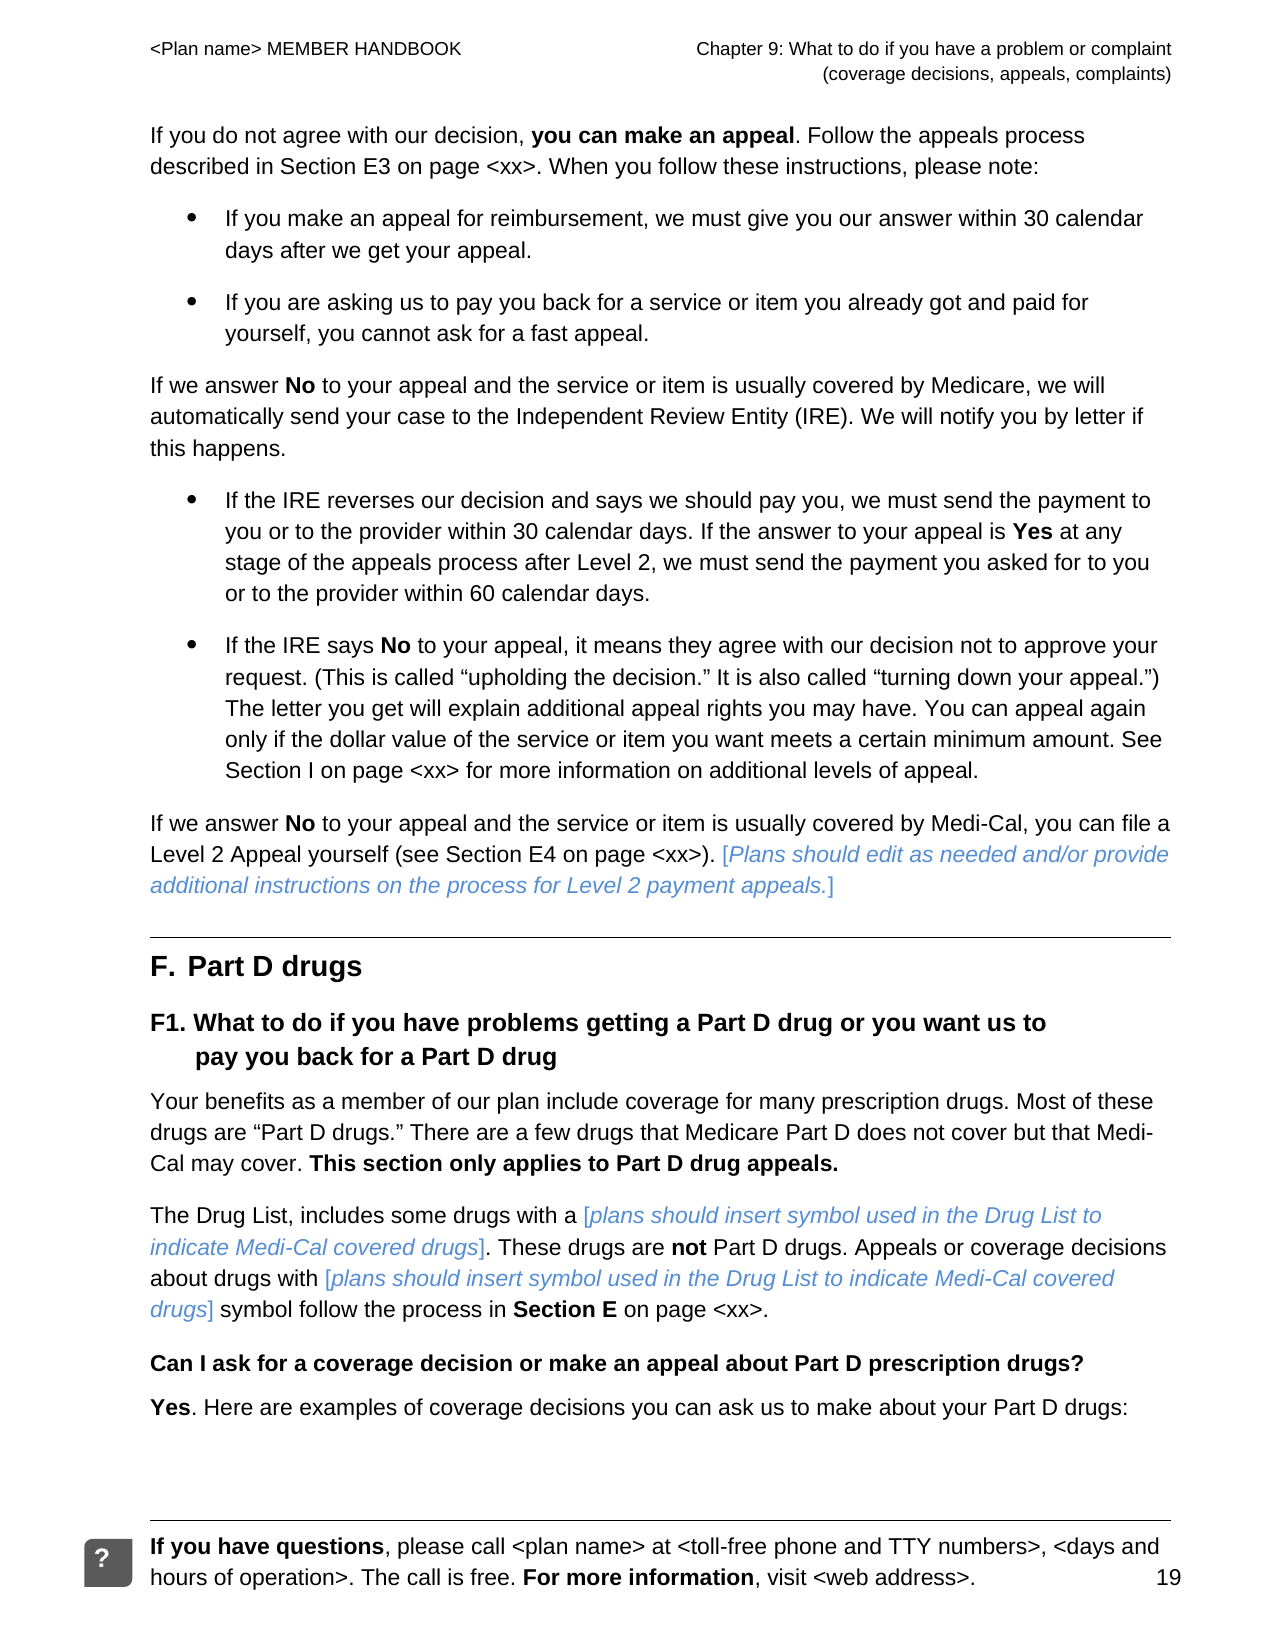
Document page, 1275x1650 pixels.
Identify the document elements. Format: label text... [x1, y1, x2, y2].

list If the IRE reverses our decision and says we should pay you, we must send the payment to you or to the provider within 30 calendar days. If the answer to your appeal is Yes at any stage of the appeals process after Level 2, we must send the payment you asked for to you or to the provider within 60 calendar days. [187, 483, 1171, 608]
subtitle Can I ask for a coverage decision or make an appeal about Part D prescription drugs? [150, 1344, 1096, 1378]
subtitle Part D drugs [150, 938, 1171, 984]
list If we answer No to your appeal and the service or item is usually covered by Medicare, we will automatically send your case to the Independent Review Entity (IRE). We will notify you by letter if this happens. [150, 368, 1171, 462]
text Your benefits as a member of our plan include coverage for many prescription drugs. Most of these drugs are “Part D drugs.” There are a few drugs that Medicare Part D does not cover but that Medi-Cal may cover. This section only applies to Part D drug appeals. [150, 1084, 1171, 1178]
text If you do not agree with our decision, you can make an appeal. Follow the appeals process described in Section E3 on page <xx>. When you follow these instructions, please note: [150, 118, 1171, 181]
subtitle F1. What to do if you have problems getting a Part D drug or you want us to pay you back for a Part D drug [150, 1005, 1096, 1072]
list If you are asking us to pay you back for a service or item you already got and paid for yourself, you cannot ask for a fast appeal. [187, 285, 1171, 348]
text Yes. Here are examples of coverage decisions you can ask us to make about your Part D drugs: [150, 1390, 1171, 1422]
list If the IRE says No to your appeal, it means they agree with our decision not to approve your request. (This is called “upholding the decision.” It is also called “turning down your appeal.”) The letter you get will explain additional appeal rights you may have. You can appeal again only if the dollar value of the service or item you want meets a certain minimum amount. See Section I on page <xx> for more information on additional levels of appeal. [187, 629, 1171, 785]
list If you make an appeal for reimbursement, we must give you our answer within 30 calendar days after we get your appeal. [187, 202, 1171, 264]
list If we answer No to your appeal and the service or item is usually covered by Medi-Cal, you can file a Level 2 Appeal yourself (see Section E4 on page <xx>). [Plans should edit as needed and/or provide additional instructions on the process for Level 2 payment appeals.] [150, 806, 1171, 900]
text The Drug List, includes some drugs with a [plans should insert symbol used in the Drug List to indicate Medi-Cal covered drugs]. These drugs are not Part D drugs. Appeals or coverage decisions about drugs with [plans should insert symbol used in the Drug List to indicate Medi-Cal covered drugs] symbol follow the process in Section E on page <xx>. [150, 1199, 1171, 1324]
